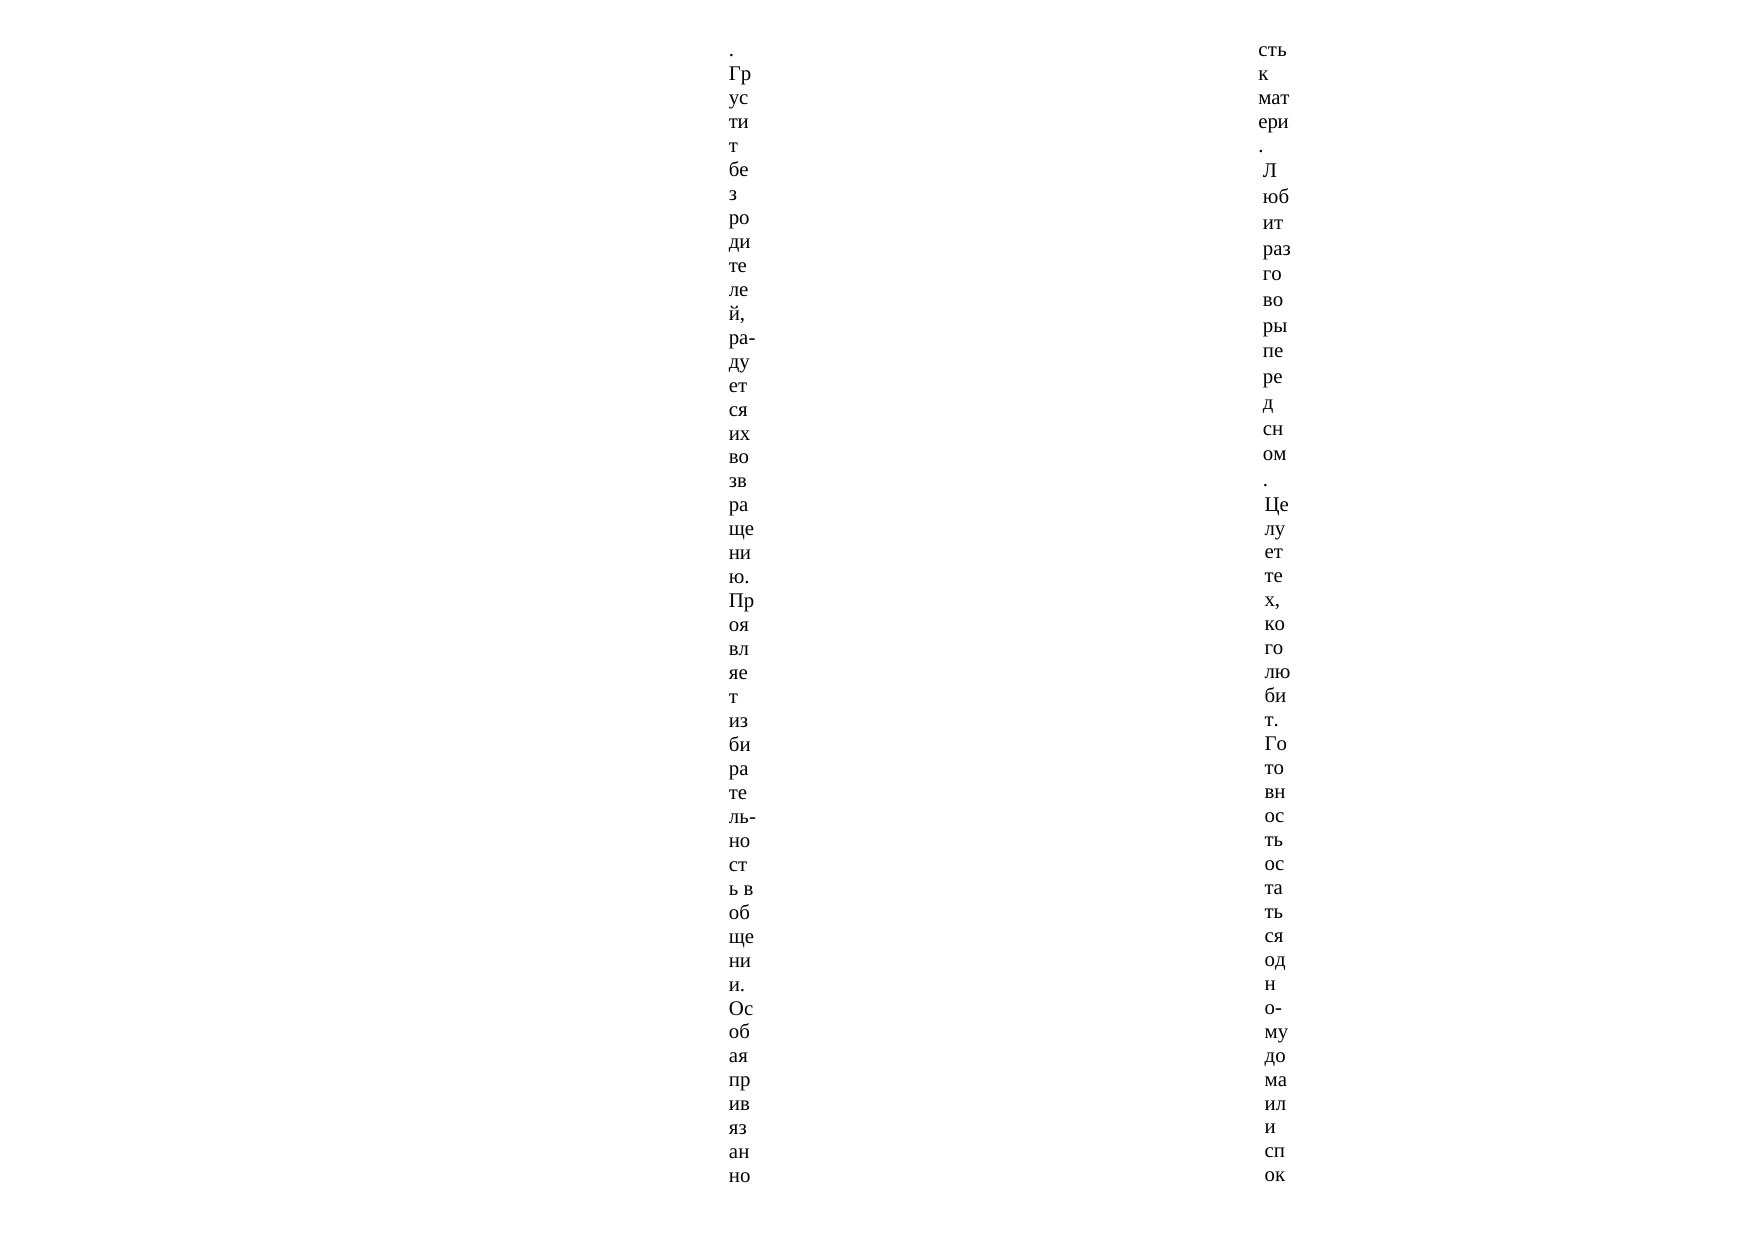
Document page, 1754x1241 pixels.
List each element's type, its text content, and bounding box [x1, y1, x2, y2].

text Целует тех, кого любит. Готовность остаться одному дома или спокойно отпустить члена семьи, к которому сформировалась привязанность [1264, 492, 1291, 1187]
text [1258, 37, 1291, 157]
text Любит разговоры перед сном. [1263, 157, 1291, 492]
